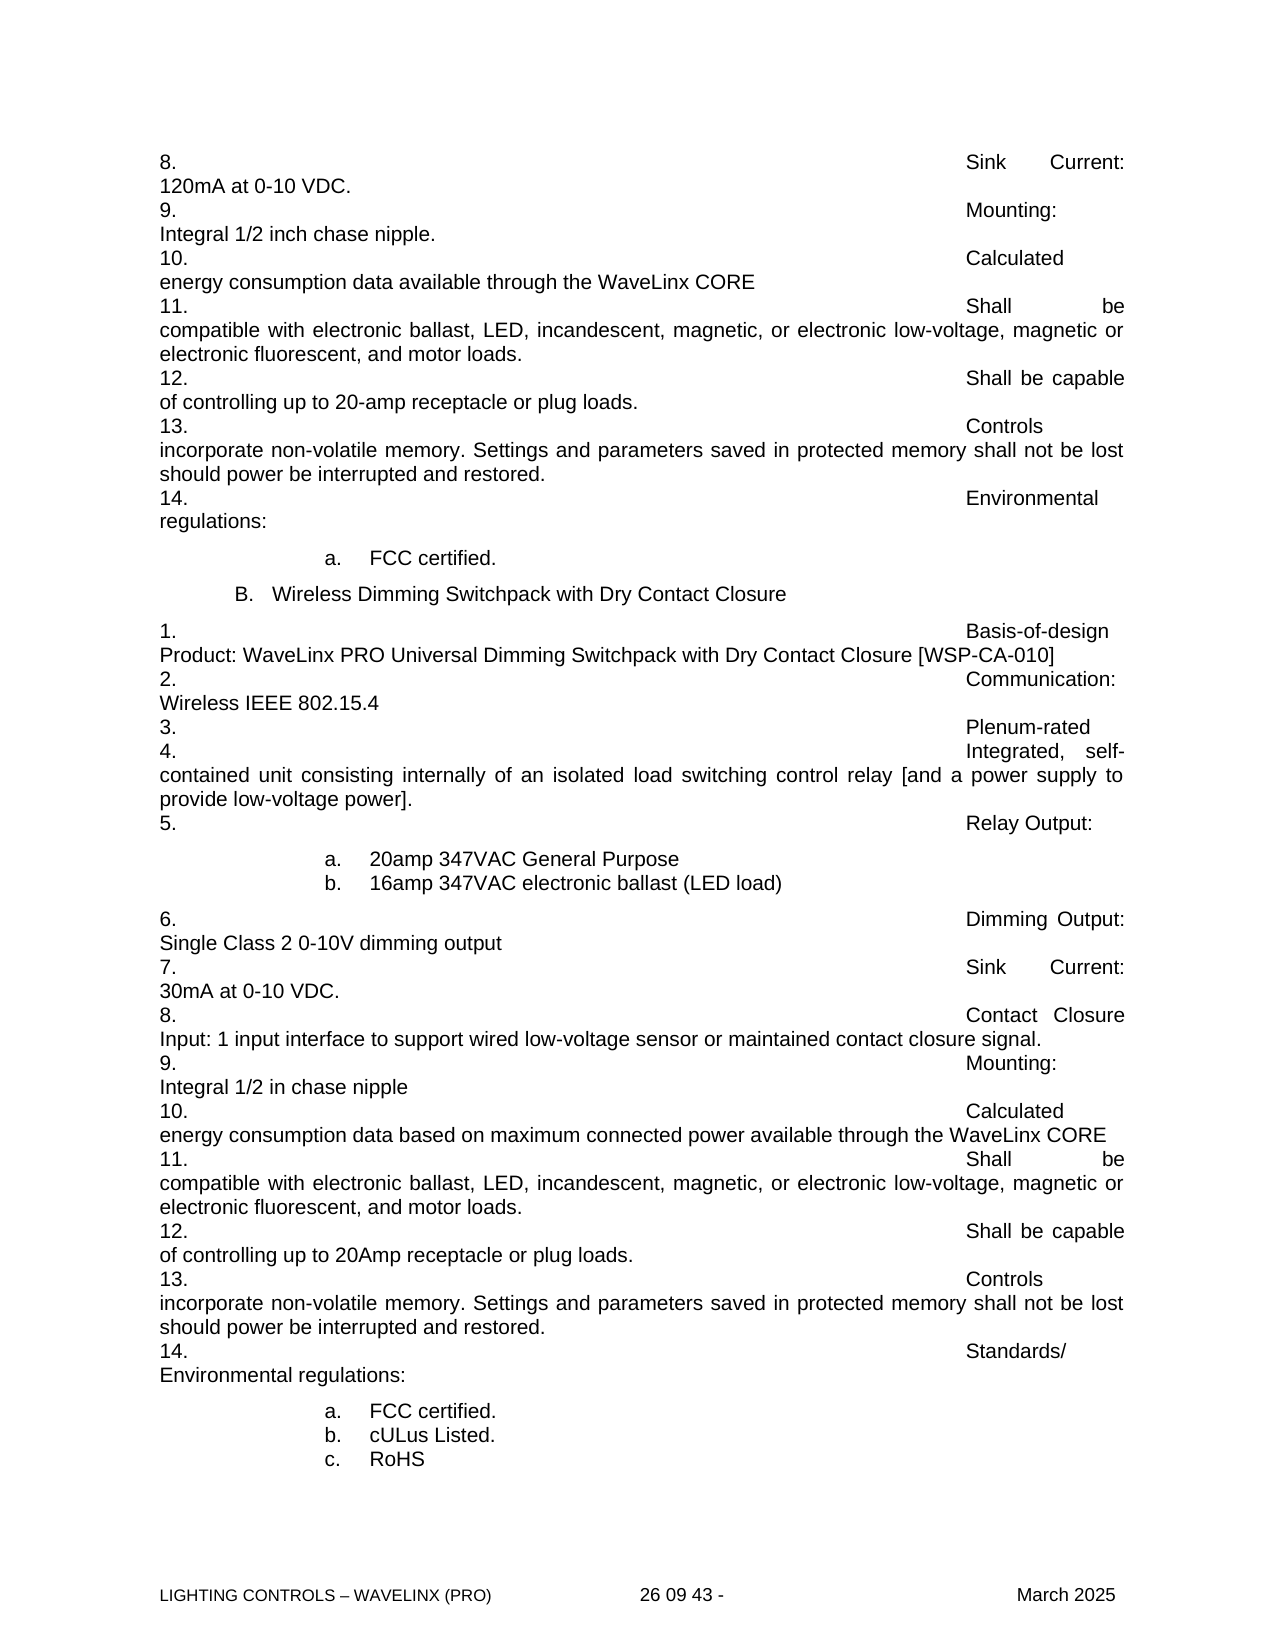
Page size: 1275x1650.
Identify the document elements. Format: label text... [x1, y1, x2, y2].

text Wireless Dimming Switchpack with Dry Contact Closure [234, 582, 1125, 606]
text Controls incorporate non-volatile memory. Settings and parameters saved in protected memory shall not be lost should power be interrupted and restored. [159, 1267, 1125, 1338]
text Sink Current: 120mA at 0-10 VDC. [159, 150, 1125, 198]
text Calculated energy consumption data available through the WaveLinx CORE [159, 246, 1125, 294]
text Shall be capable of controlling up to 20-amp receptacle or plug loads. [159, 366, 1125, 413]
text Integrated, self-contained unit consisting internally of an isolated load switching control relay [and a power supply to provide low-voltage power]. [159, 738, 1125, 810]
text Mounting: Integral 1/2 inch chase nipple. [159, 198, 1125, 246]
list RoHS [324, 1447, 1125, 1471]
text Environmental regulations: [159, 485, 1125, 533]
text Sink Current: 30mA at 0-10 VDC. [159, 955, 1125, 1003]
text Shall be capable of controlling up to 20Amp receptacle or plug loads. [159, 1219, 1125, 1267]
text Controls incorporate non-volatile memory. Settings and parameters saved in protected memory shall not be lost should power be interrupted and restored. [159, 413, 1125, 485]
list FCC certified. [324, 1399, 1125, 1423]
text Relay Output: [159, 810, 1125, 834]
text Shall be compatible with electronic ballast, LED, incandescent, magnetic, or electronic low-voltage, magnetic or electronic fluorescent, and motor loads. [159, 1147, 1125, 1219]
text Shall be compatible with electronic ballast, LED, incandescent, magnetic, or electronic low-voltage, magnetic or electronic fluorescent, and motor loads. [159, 294, 1125, 366]
text Standards/Environmental regulations: [159, 1338, 1125, 1386]
text Contact Closure Input: 1 input interface to support wired low-voltage sensor or maintained contact closure signal. [159, 1003, 1125, 1051]
list 20amp 347VAC General Purpose [324, 847, 1125, 871]
text 16amp 347VAC electronic ballast (LED load) [324, 871, 1125, 895]
list cULus Listed. [324, 1423, 1125, 1447]
list FCC certified. [324, 546, 1125, 570]
list Basis-of-design Product: WaveLinx PRO Universal Dimming Switchpack with Dry Contact Closure [WSP-CA-010] [159, 619, 1125, 667]
text Dimming Output: Single Class 2 0-10V dimming output [159, 907, 1125, 955]
text Plenum-rated [159, 714, 1125, 738]
text Mounting: Integral 1/2 in chase nipple [159, 1051, 1125, 1099]
text Calculated energy consumption data based on maximum connected power available through the WaveLinx CORE [159, 1099, 1125, 1147]
text Communication: Wireless IEEE 802.15.4 [159, 667, 1125, 714]
